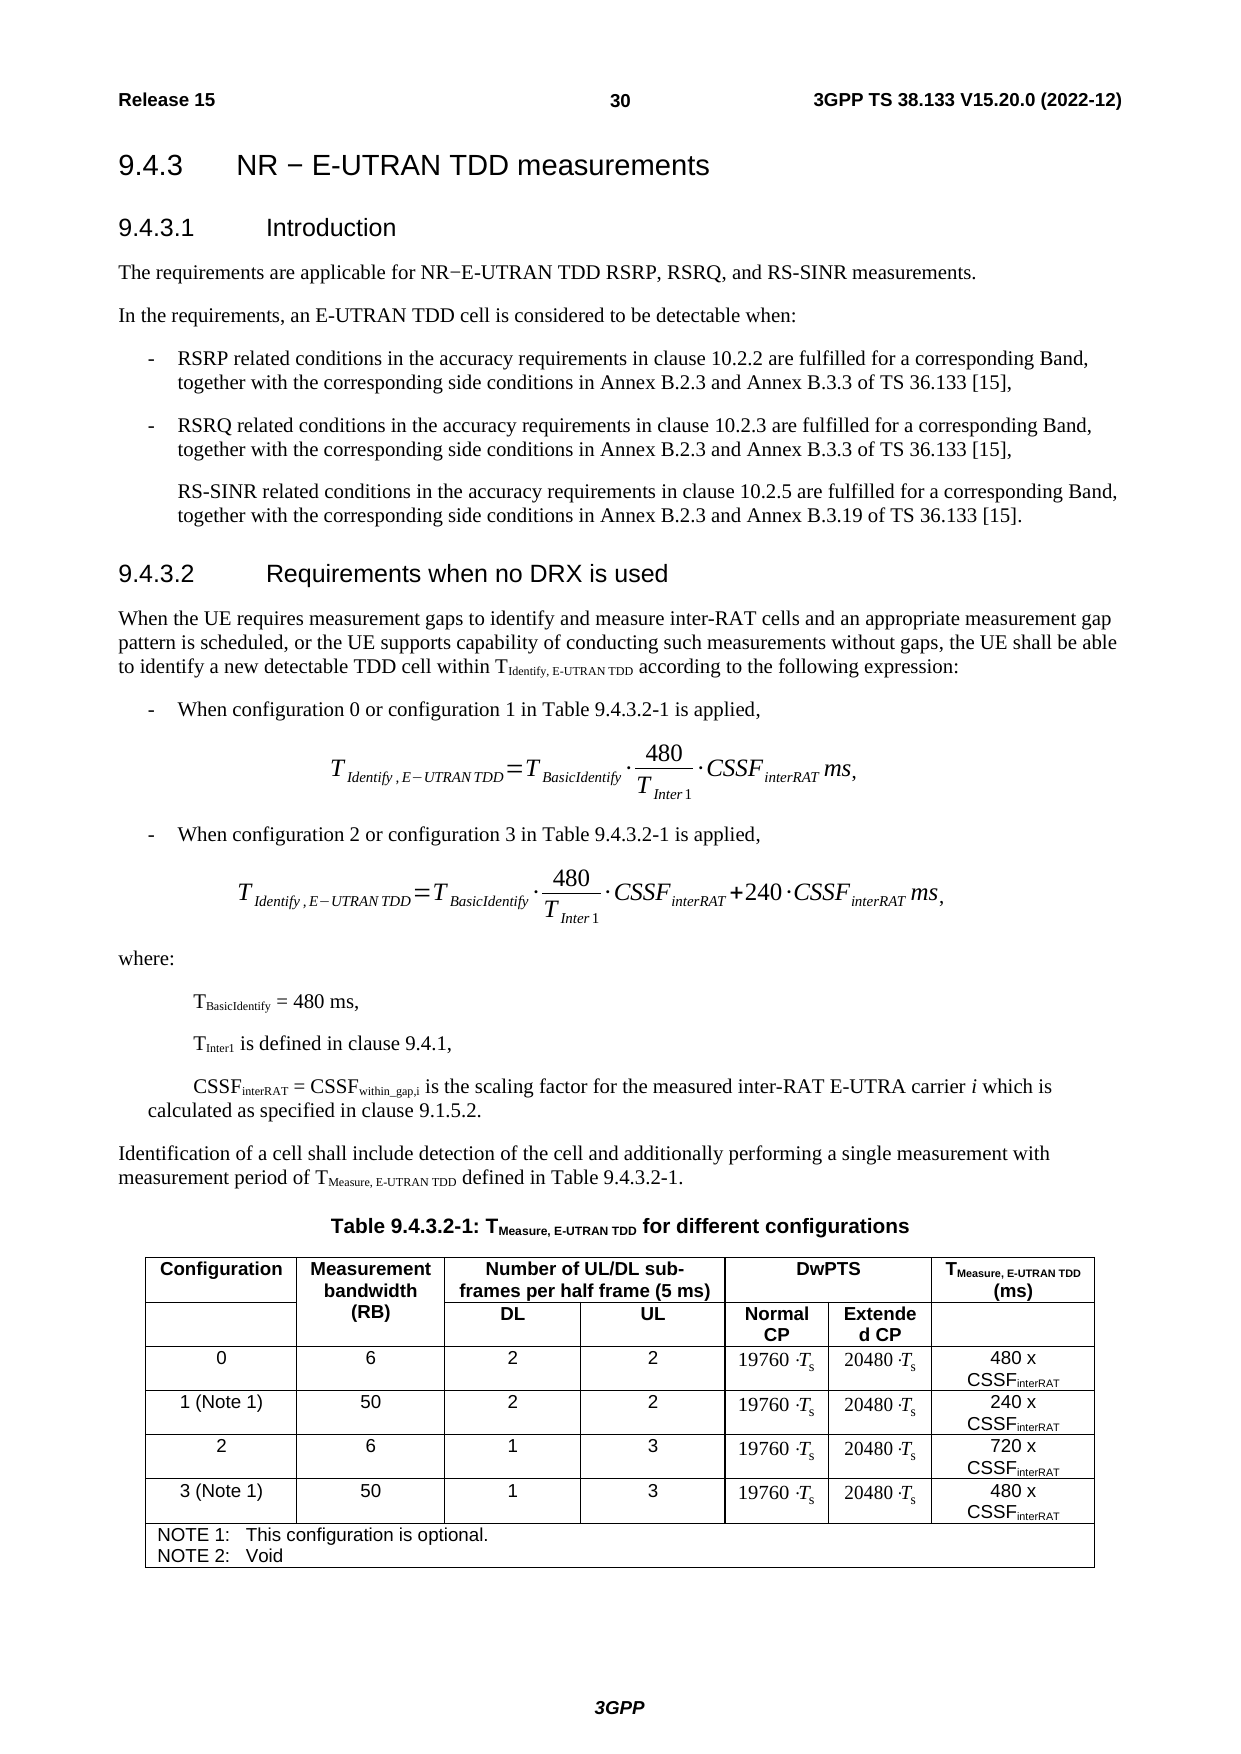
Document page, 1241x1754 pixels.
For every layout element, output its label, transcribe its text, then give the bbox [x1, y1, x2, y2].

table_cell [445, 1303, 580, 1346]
text CSSFinterRAT = CSSFwithin_gap,i is the scaling factor for the measured inter-RAT E-UTRA carrier i which is calculated as specified in clause 9.1.5.2. [148, 1074, 1122, 1122]
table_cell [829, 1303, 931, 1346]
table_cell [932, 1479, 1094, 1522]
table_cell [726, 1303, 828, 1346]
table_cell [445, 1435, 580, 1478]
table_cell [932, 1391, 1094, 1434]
text RS-SINR related conditions in the accuracy requirements in clause 10.2.5 are fulfilled for a corresponding Band, together with the corresponding side conditions in Annex B.2.3 and Annex B.3.19 of TS 36.133 [15]. [148, 479, 1122, 527]
text When the UE requires measurement gaps to identify and measure inter-RAT cells and an appropriate measurement gap pattern is scheduled, or the UE supports capability of conducting such measurements without gaps, the UE shall be able to identify a new detectable TDD cell within TIdentify, E-UTRAN TDD according to the following expression: [118, 606, 1122, 678]
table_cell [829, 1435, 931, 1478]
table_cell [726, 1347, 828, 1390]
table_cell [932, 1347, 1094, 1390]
text In the requirements, an E-UTRAN TDD cell is considered to be detectable when: [118, 303, 1122, 327]
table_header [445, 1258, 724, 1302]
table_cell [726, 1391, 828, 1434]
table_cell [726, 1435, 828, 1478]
text , [118, 740, 1122, 803]
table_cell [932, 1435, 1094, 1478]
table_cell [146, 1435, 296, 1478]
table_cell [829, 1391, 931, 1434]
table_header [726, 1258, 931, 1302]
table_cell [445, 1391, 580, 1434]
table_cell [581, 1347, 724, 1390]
subtitle 9.4.3 NR − E-UTRAN TDD measurements [118, 148, 1122, 181]
text - RSRP related conditions in the accuracy requirements in clause 10.2.2 are fulfilled for a corresponding Band, together with the corresponding side conditions in Annex B.2.3 and Annex B.3.3 of TS 36.133 [15], [148, 346, 1122, 394]
text - When configuration 2 or configuration 3 in Table 9.4.3.2-1 is applied, [148, 821, 1122, 846]
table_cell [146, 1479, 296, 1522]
text , [118, 864, 1122, 927]
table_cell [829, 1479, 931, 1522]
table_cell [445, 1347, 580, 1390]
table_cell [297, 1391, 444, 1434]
subtitle 9.4.3.1 Introduction [118, 212, 1122, 241]
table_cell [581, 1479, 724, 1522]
text The requirements are applicable for NR−E-UTRAN TDD RSRP, RSRQ, and RS-SINR measurements. [118, 260, 1122, 284]
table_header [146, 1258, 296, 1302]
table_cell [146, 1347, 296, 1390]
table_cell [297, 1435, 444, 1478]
text - RSRQ related conditions in the accuracy requirements in clause 10.2.3 are fulfilled for a corresponding Band, together with the corresponding side conditions in Annex B.2.3 and Annex B.3.3 of TS 36.133 [15], [148, 412, 1122, 461]
text TBasicIdentify = 480 ms, [193, 988, 1122, 1013]
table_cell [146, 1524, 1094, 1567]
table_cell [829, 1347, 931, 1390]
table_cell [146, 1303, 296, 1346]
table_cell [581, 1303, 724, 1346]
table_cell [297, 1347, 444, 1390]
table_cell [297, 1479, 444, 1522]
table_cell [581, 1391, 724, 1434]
text Identification of a cell shall include detection of the cell and additionally performing a single measurement with measurement period of TMeasure, E-UTRAN TDD defined in Table 9.4.3.2-1. [118, 1141, 1122, 1189]
text where: [118, 946, 1122, 970]
text - When configuration 0 or configuration 1 in Table 9.4.3.2-1 is applied, [148, 697, 1122, 721]
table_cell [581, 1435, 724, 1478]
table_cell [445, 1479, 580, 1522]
subtitle 9.4.3.2 Requirements when no DRX is used [118, 559, 1122, 587]
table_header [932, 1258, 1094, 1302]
text Table 9.4.3.2-1: TMeasure, E-UTRAN TDD for different configurations [118, 1214, 1122, 1238]
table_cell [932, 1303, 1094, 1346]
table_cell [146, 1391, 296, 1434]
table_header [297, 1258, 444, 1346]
text TInter1 is defined in clause 9.4.1, [148, 1031, 1122, 1055]
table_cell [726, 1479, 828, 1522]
